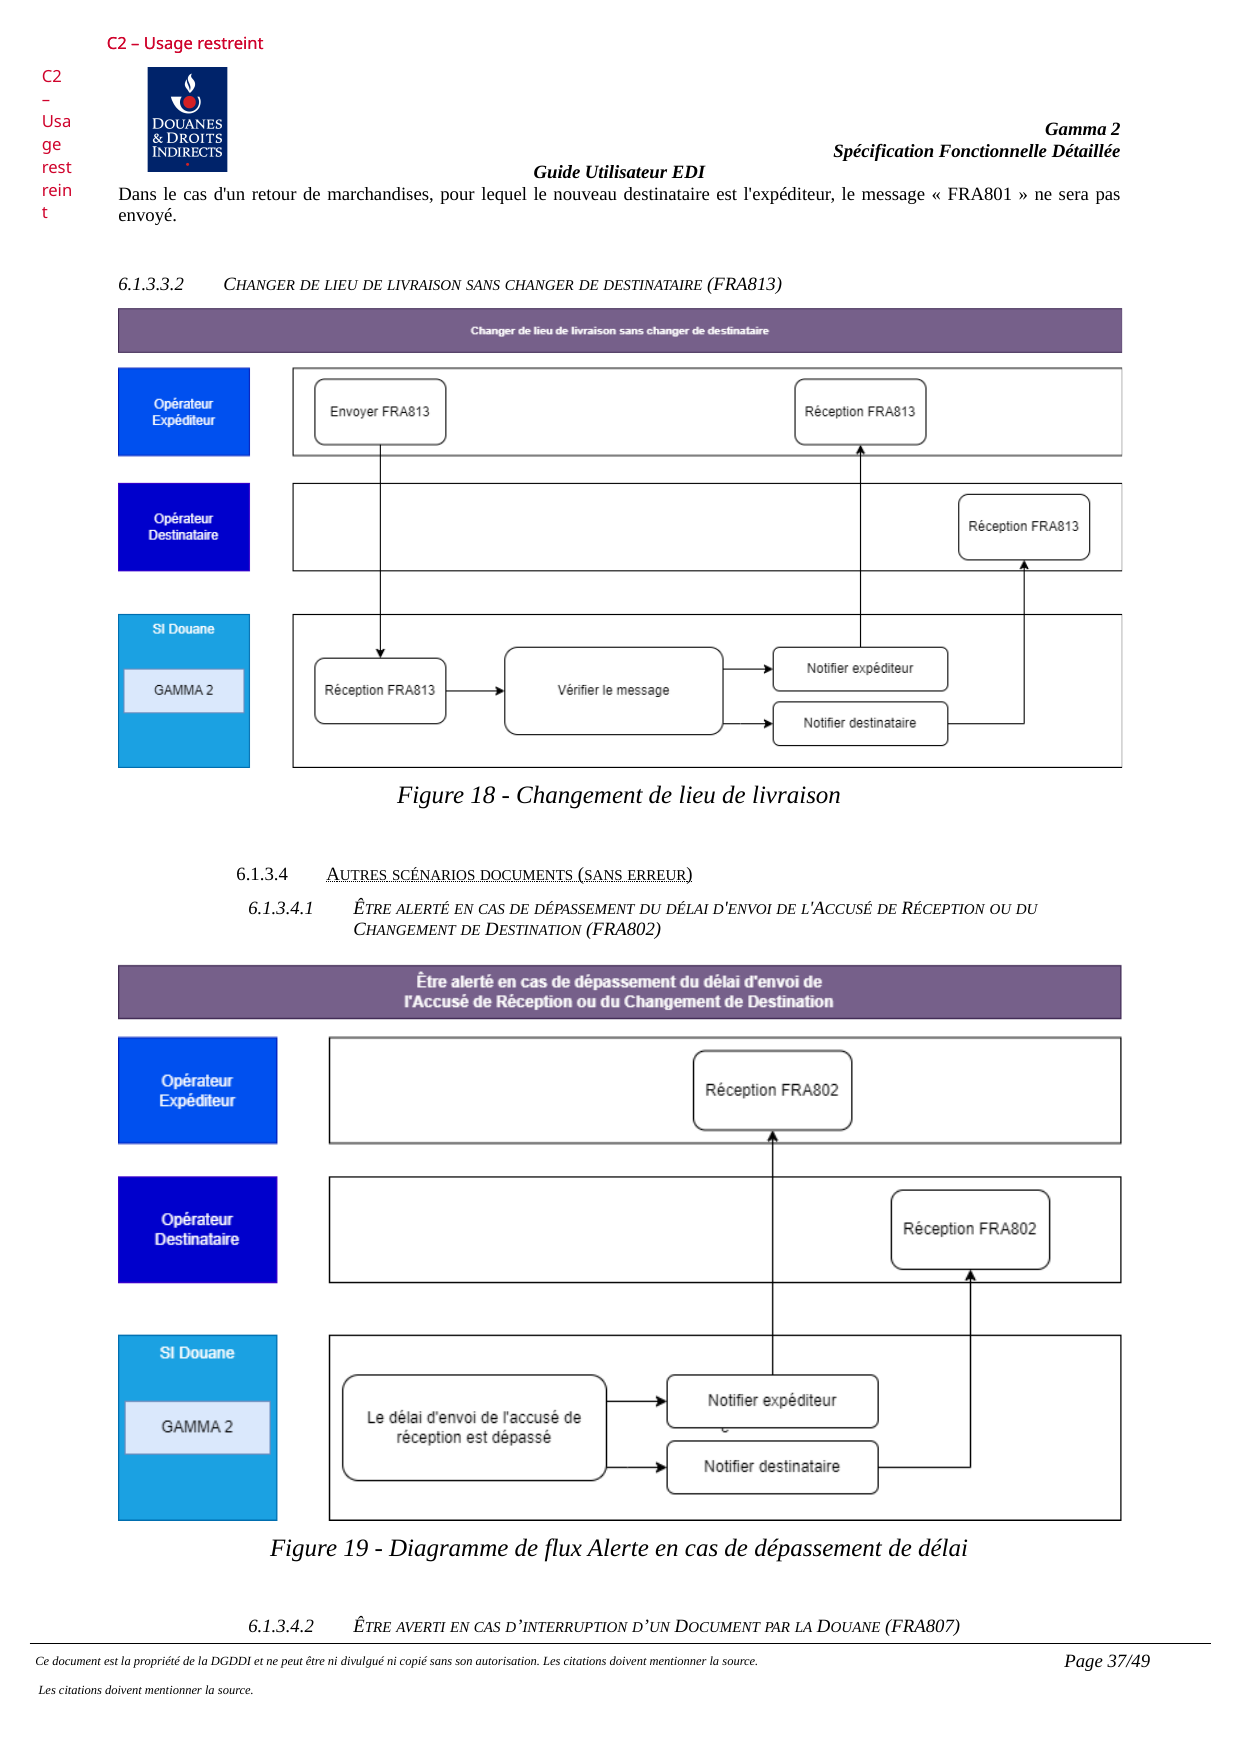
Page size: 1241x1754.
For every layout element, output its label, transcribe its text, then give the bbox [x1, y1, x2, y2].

subtitle Autres scénarios documents (sans erreur) [236, 863, 1122, 884]
picture [147, 67, 228, 172]
subtitle Être averti en cas d’interruption d’un Document par la Douane (FRA807) [248, 1615, 1122, 1637]
text Dans le cas d'un retour de marchandises, pour lequel le nouveau destinataire est l'expéditeur, le message « FRA801 » ne sera pas envoyé. [118, 183, 1122, 226]
picture [118, 306, 1123, 768]
subtitle Être alerté en cas de dépassement du délai d'envoi de l'Accusé de Réception ou du Changement de Destination (FRA802) [248, 897, 1122, 940]
subtitle Changer de lieu de livraison sans changer de destinataire (FRA813) [118, 272, 1122, 294]
picture [118, 952, 1123, 1521]
